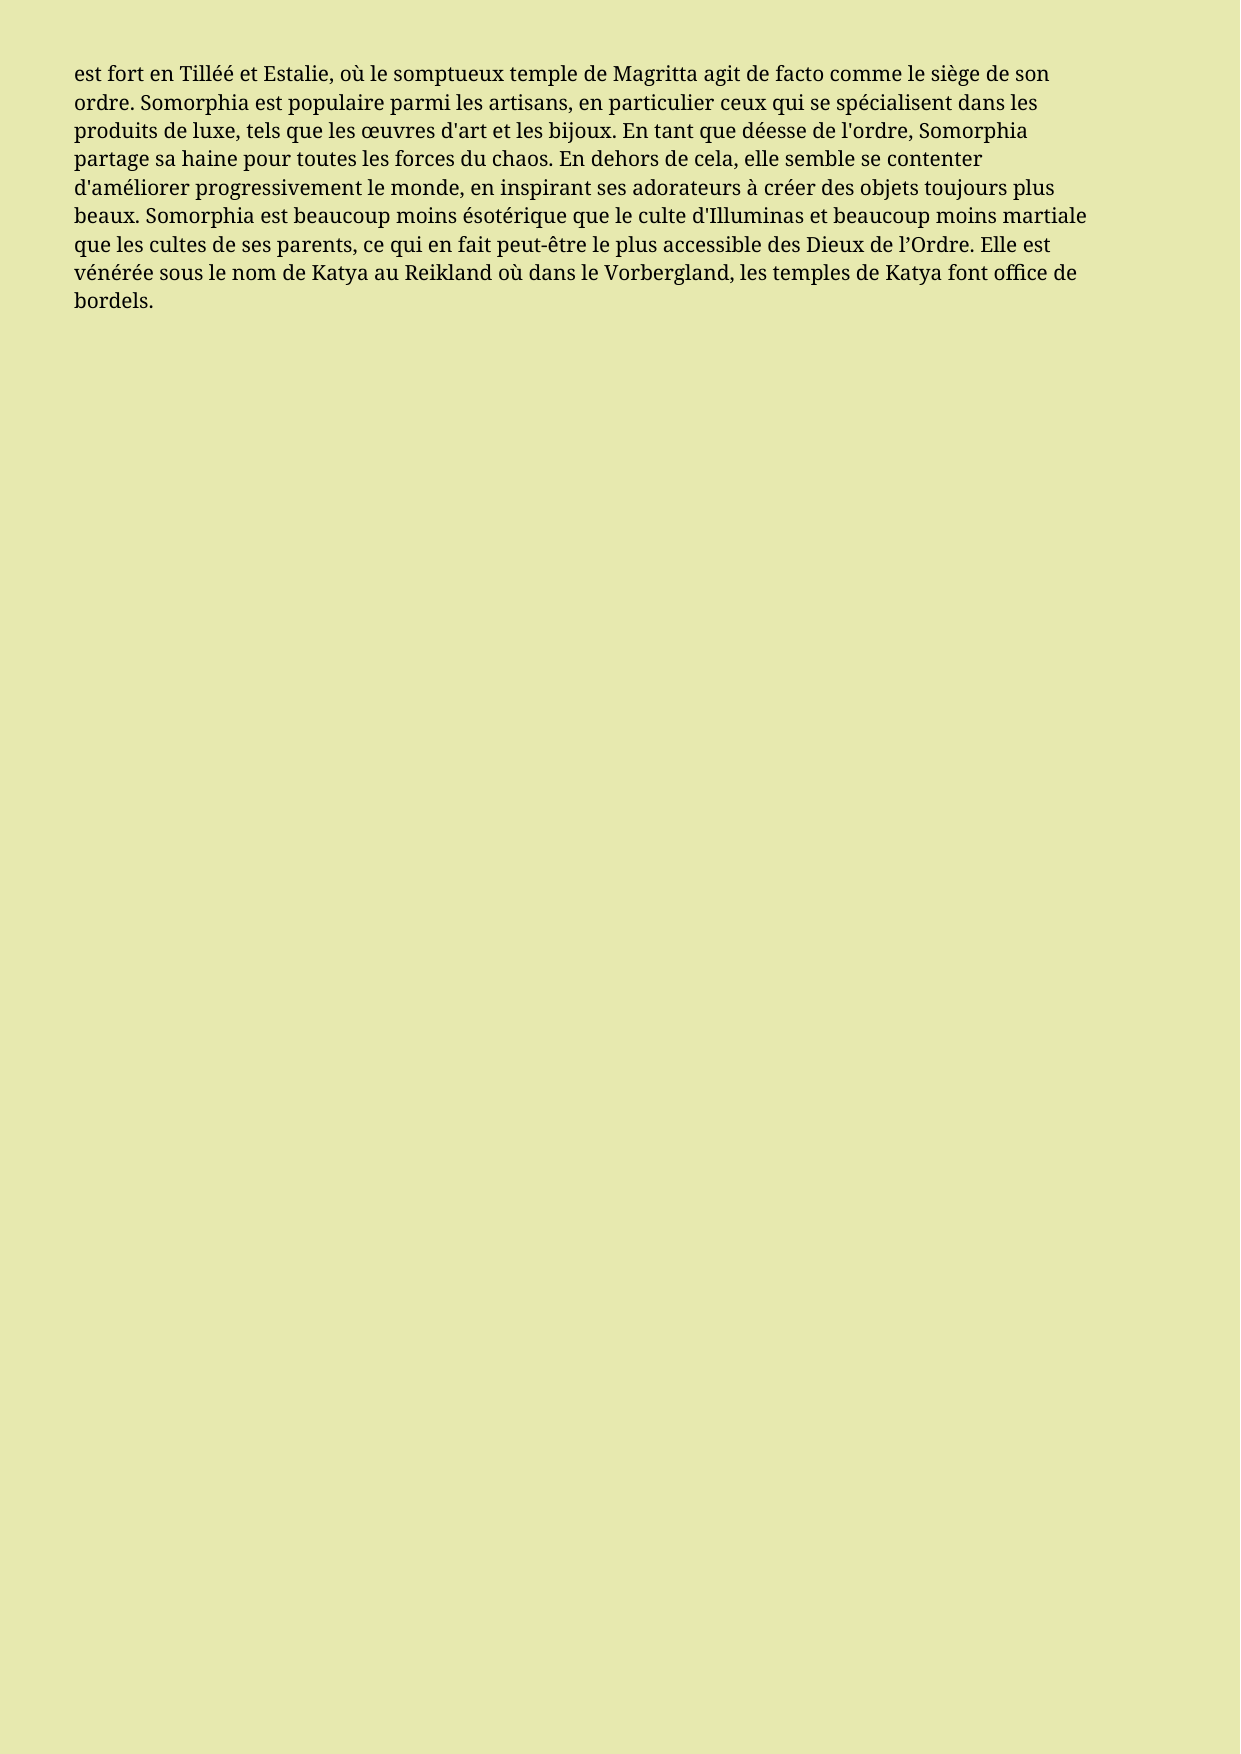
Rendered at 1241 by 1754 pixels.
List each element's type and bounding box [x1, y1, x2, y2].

text [74, 59, 1093, 315]
